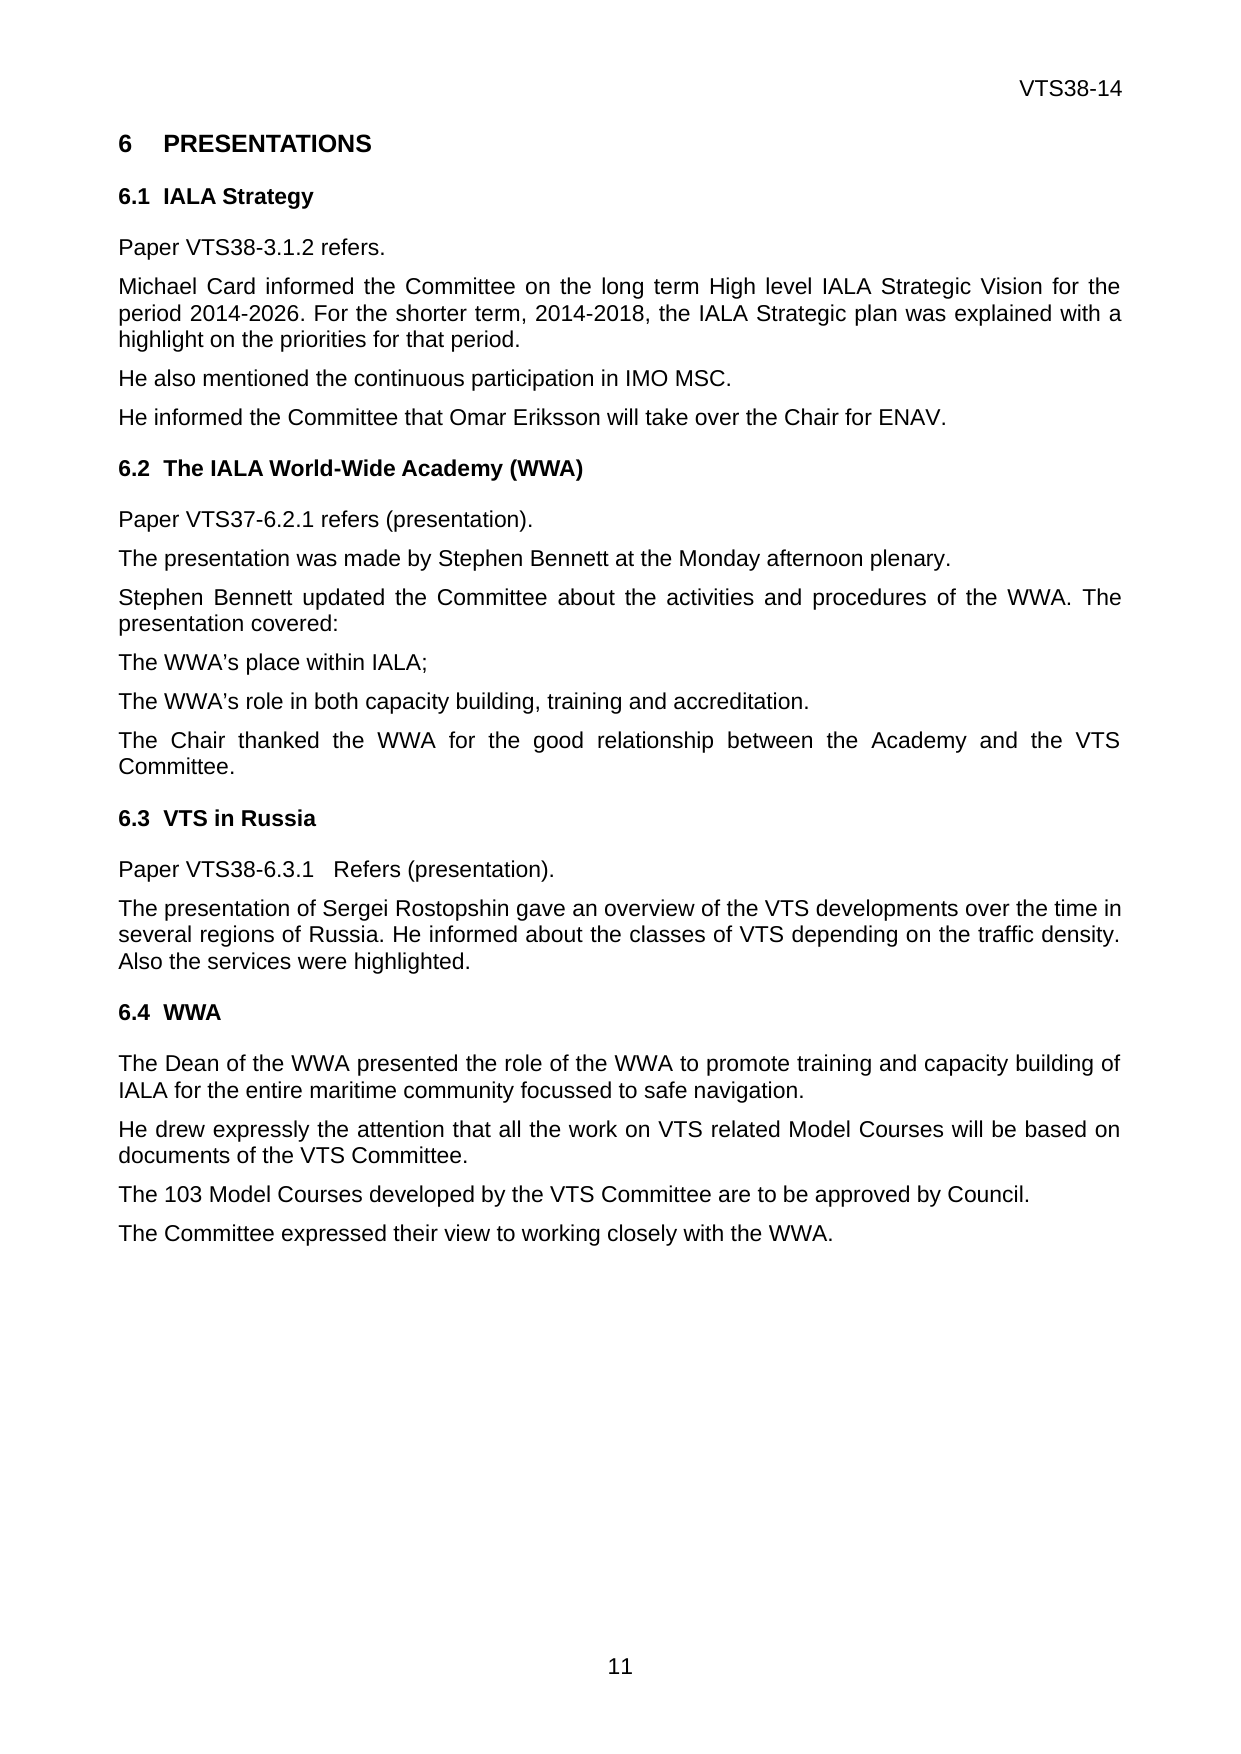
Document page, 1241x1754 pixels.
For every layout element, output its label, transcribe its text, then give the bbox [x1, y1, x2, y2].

text The presentation was made by Stephen Bennett at the Monday afternoon plenary. [118, 545, 1122, 572]
text He informed the Committee that Omar Eriksson will take over the Chair for ENAV. [118, 404, 1122, 430]
text He drew expressly the attention that all the work on VTS related Model Courses will be based on documents of the VTS Committee. [118, 1116, 1122, 1168]
text The presentation of Sergei Rostopshin gave an overview of the VTS developments over the time in several regions of Russia. He informed about the classes of VTS depending on the traffic density. Also the services were highlighted. [118, 895, 1122, 974]
text The WWA’s place within IALA; [118, 649, 1122, 676]
subtitle The IALA World-Wide Academy (WWA) [118, 455, 1122, 481]
text Paper VTS38-3.1.2 refers. [118, 234, 1122, 261]
text Paper VTS37-6.2.1 refers (presentation). [118, 506, 1122, 533]
text Paper VTS38-6.3.1 Refers (presentation). [118, 856, 1122, 882]
subtitle Presentations [118, 129, 1122, 158]
text Michael Card informed the Committee on the long term High level IALA Strategic Vision for the period 2014-2026. For the shorter term, 2014-2018, the IALA Strategic plan was explained with a highlight on the priorities for that period. [118, 273, 1122, 352]
text The Chair thanked the WWA for the good relationship between the Academy and the VTS Committee. [118, 727, 1122, 780]
text The WWA’s role in both capacity building, training and accreditation. [118, 688, 1122, 714]
text The 103 Model Courses developed by the VTS Committee are to be approved by Council. [118, 1181, 1122, 1207]
text The Dean of the WWA presented the role of the WWA to promote training and capacity building of IALA for the entire maritime community focussed to safe navigation. [118, 1050, 1122, 1103]
text The Committee expressed their view to working closely with the WWA. [118, 1219, 1122, 1246]
text Stephen Bennett updated the Committee about the activities and procedures of the WWA. The presentation covered: [118, 584, 1122, 637]
text He also mentioned the continuous participation in IMO MSC. [118, 365, 1122, 391]
subtitle VTS in Russia [118, 805, 1122, 831]
subtitle IALA Strategy [118, 183, 1122, 209]
subtitle WWA [118, 999, 1122, 1025]
